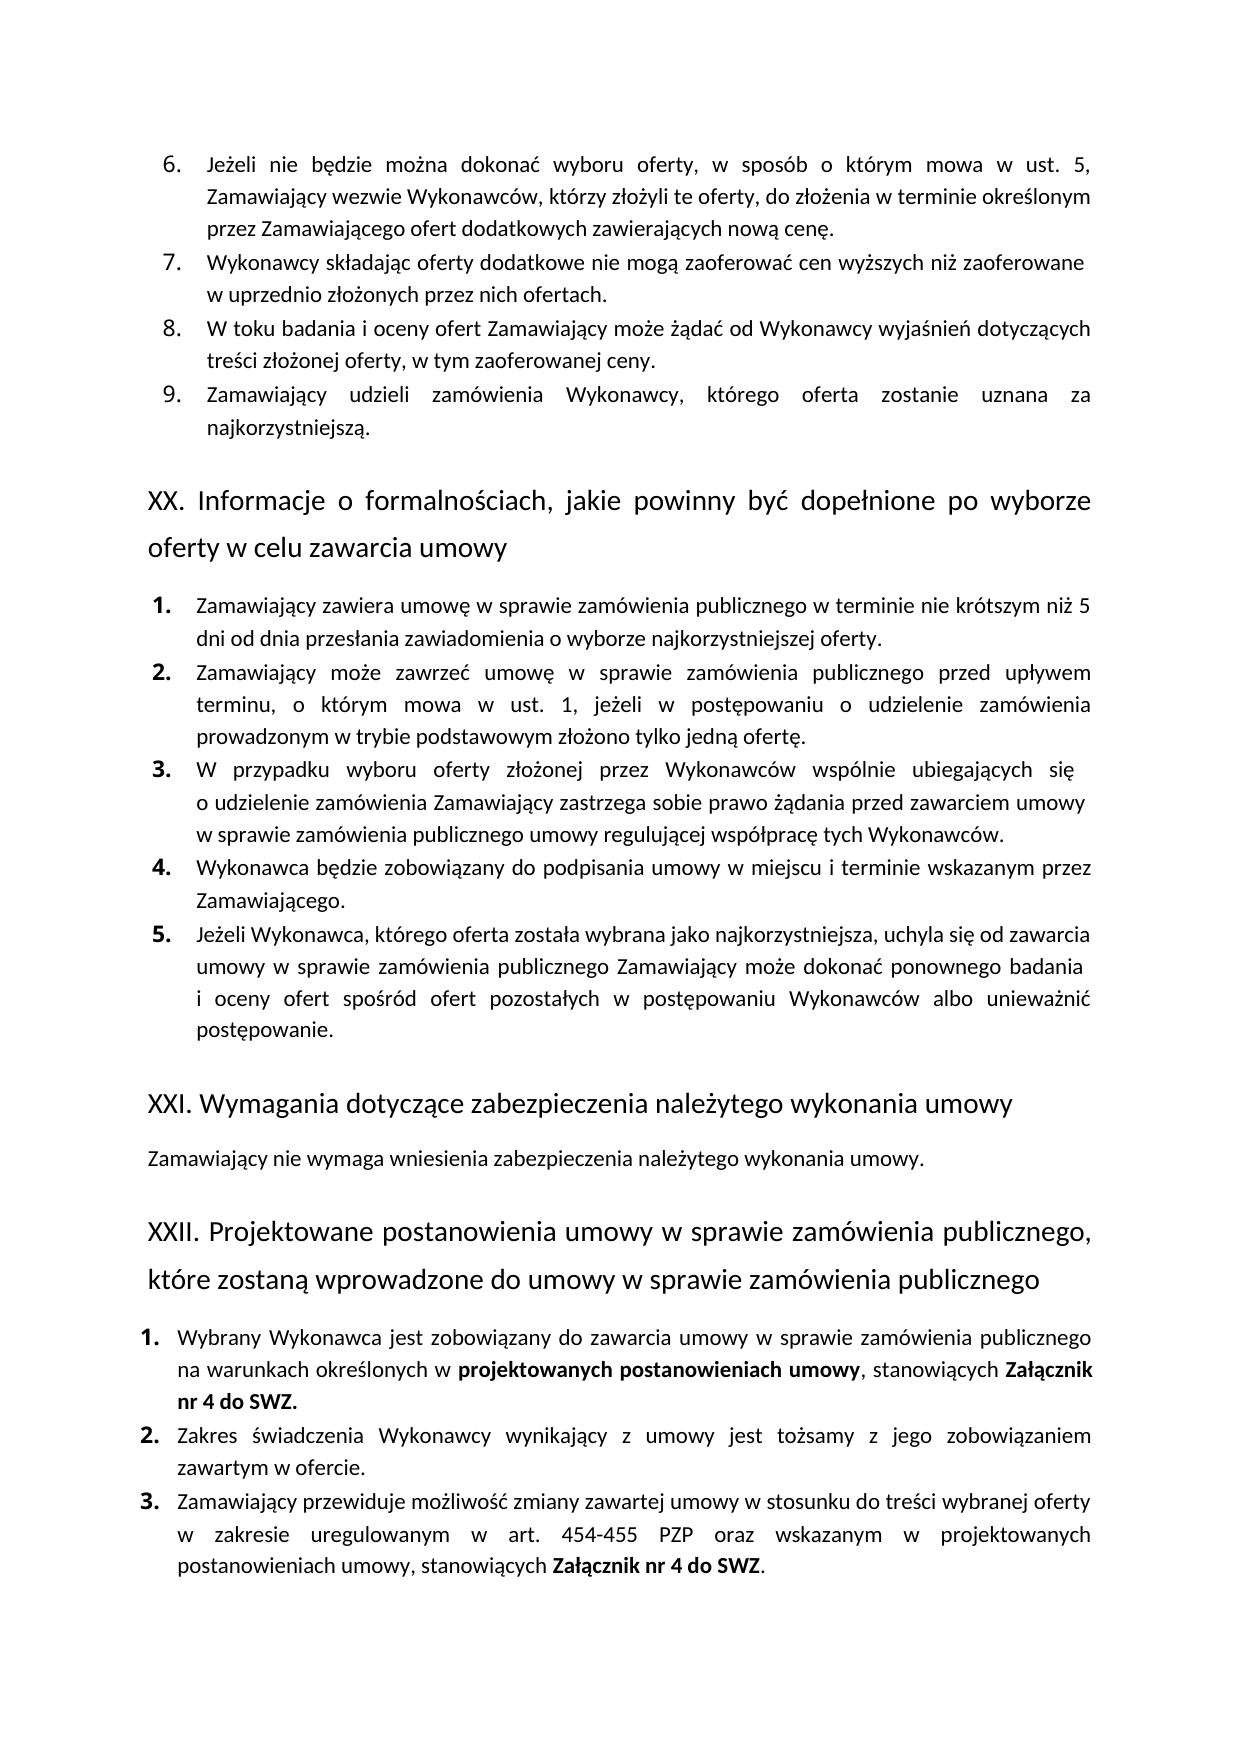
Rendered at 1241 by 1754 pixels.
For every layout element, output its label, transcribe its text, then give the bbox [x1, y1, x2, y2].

list Jeżeli Wykonawca, którego oferta została wybrana jako najkorzystniejsza, uchyla się od zawarcia umowy w sprawie zamówienia publicznego Zamawiający może dokonać ponownego badania i oceny ofert spośród ofert pozostałych w postępowaniu Wykonawców albo unieważnić postępowanie. [152, 918, 1093, 1044]
subtitle XXI. Wymagania dotyczące zabezpieczenia należytego wykonania umowy [148, 1085, 1093, 1120]
list Zamawiający udzieli zamówienia Wykonawcy, którego oferta zostanie uznana za najkorzystniejszą. [162, 378, 1093, 441]
list Wybrany Wykonawca jest zobowiązany do zawarcia umowy w sprawie zamówienia publicznego na warunkach określonych w projektowanych postanowieniach umowy, stanowiących Załącznik nr 4 do SWZ. [140, 1321, 1093, 1415]
list Wykonawcy składając oferty dodatkowe nie mogą zaoferować cen wyższych niż zaoferowane w uprzednio złożonych przez nich ofertach. [162, 246, 1093, 308]
subtitle XX. Informacje o formalnościach, jakie powinny być dopełnione po wyborze oferty w celu zawarcia umowy [148, 482, 1093, 565]
list Zamawiający zawiera umowę w sprawie zamówienia publicznego w terminie nie krótszym niż 5 dni od dnia przesłania zawiadomienia o wyborze najkorzystniejszej oferty. [152, 589, 1093, 652]
subtitle XXII. Projektowane postanowienia umowy w sprawie zamówienia publicznego, które zostaną wprowadzone do umowy w sprawie zamówienia publicznego [148, 1213, 1093, 1296]
list Zamawiający może zawrzeć umowę w sprawie zamówienia publicznego przed upływem terminu, o którym mowa w ust. 1, jeżeli w postępowaniu o udzielenie zamówienia prowadzonym w trybie podstawowym złożono tylko jedną ofertę. [152, 656, 1093, 750]
list Zakres świadczenia Wykonawcy wynikający z umowy jest tożsamy z jego zobowiązaniem zawartym w ofercie. [140, 1418, 1093, 1481]
list Jeżeli nie będzie można dokonać wyboru oferty, w sposób o którym mowa w ust. 5, Zamawiający wezwie Wykonawców, którzy złożyli te oferty, do złożenia w terminie określonym przez Zamawiającego ofert dodatkowych zawierających nową cenę. [162, 148, 1093, 242]
text Zamawiający nie wymaga wniesienia zabezpieczenia należytego wykonania umowy. [148, 1144, 1093, 1172]
list W przypadku wyboru oferty złożonej przez Wykonawców wspólnie ubiegających się o udzielenie zamówienia Zamawiający zastrzega sobie prawo żądania przed zawarciem umowy w sprawie zamówienia publicznego umowy regulującej współpracę tych Wykonawców. [152, 753, 1093, 848]
list Zamawiający przewiduje możliwość zmiany zawartej umowy w stosunku do treści wybranej oferty w zakresie uregulowanym w art. 454-455 PZP oraz wskazanym w projektowanych postanowieniach umowy, stanowiących Załącznik nr 4 do SWZ. [140, 1485, 1093, 1579]
list Wykonawca będzie zobowiązany do podpisania umowy w miejscu i terminie wskazanym przez Zamawiającego. [152, 851, 1093, 914]
list W toku badania i oceny ofert Zamawiający może żądać od Wykonawcy wyjaśnień dotyczących treści złożonej oferty, w tym zaoferowanej ceny. [162, 312, 1093, 375]
